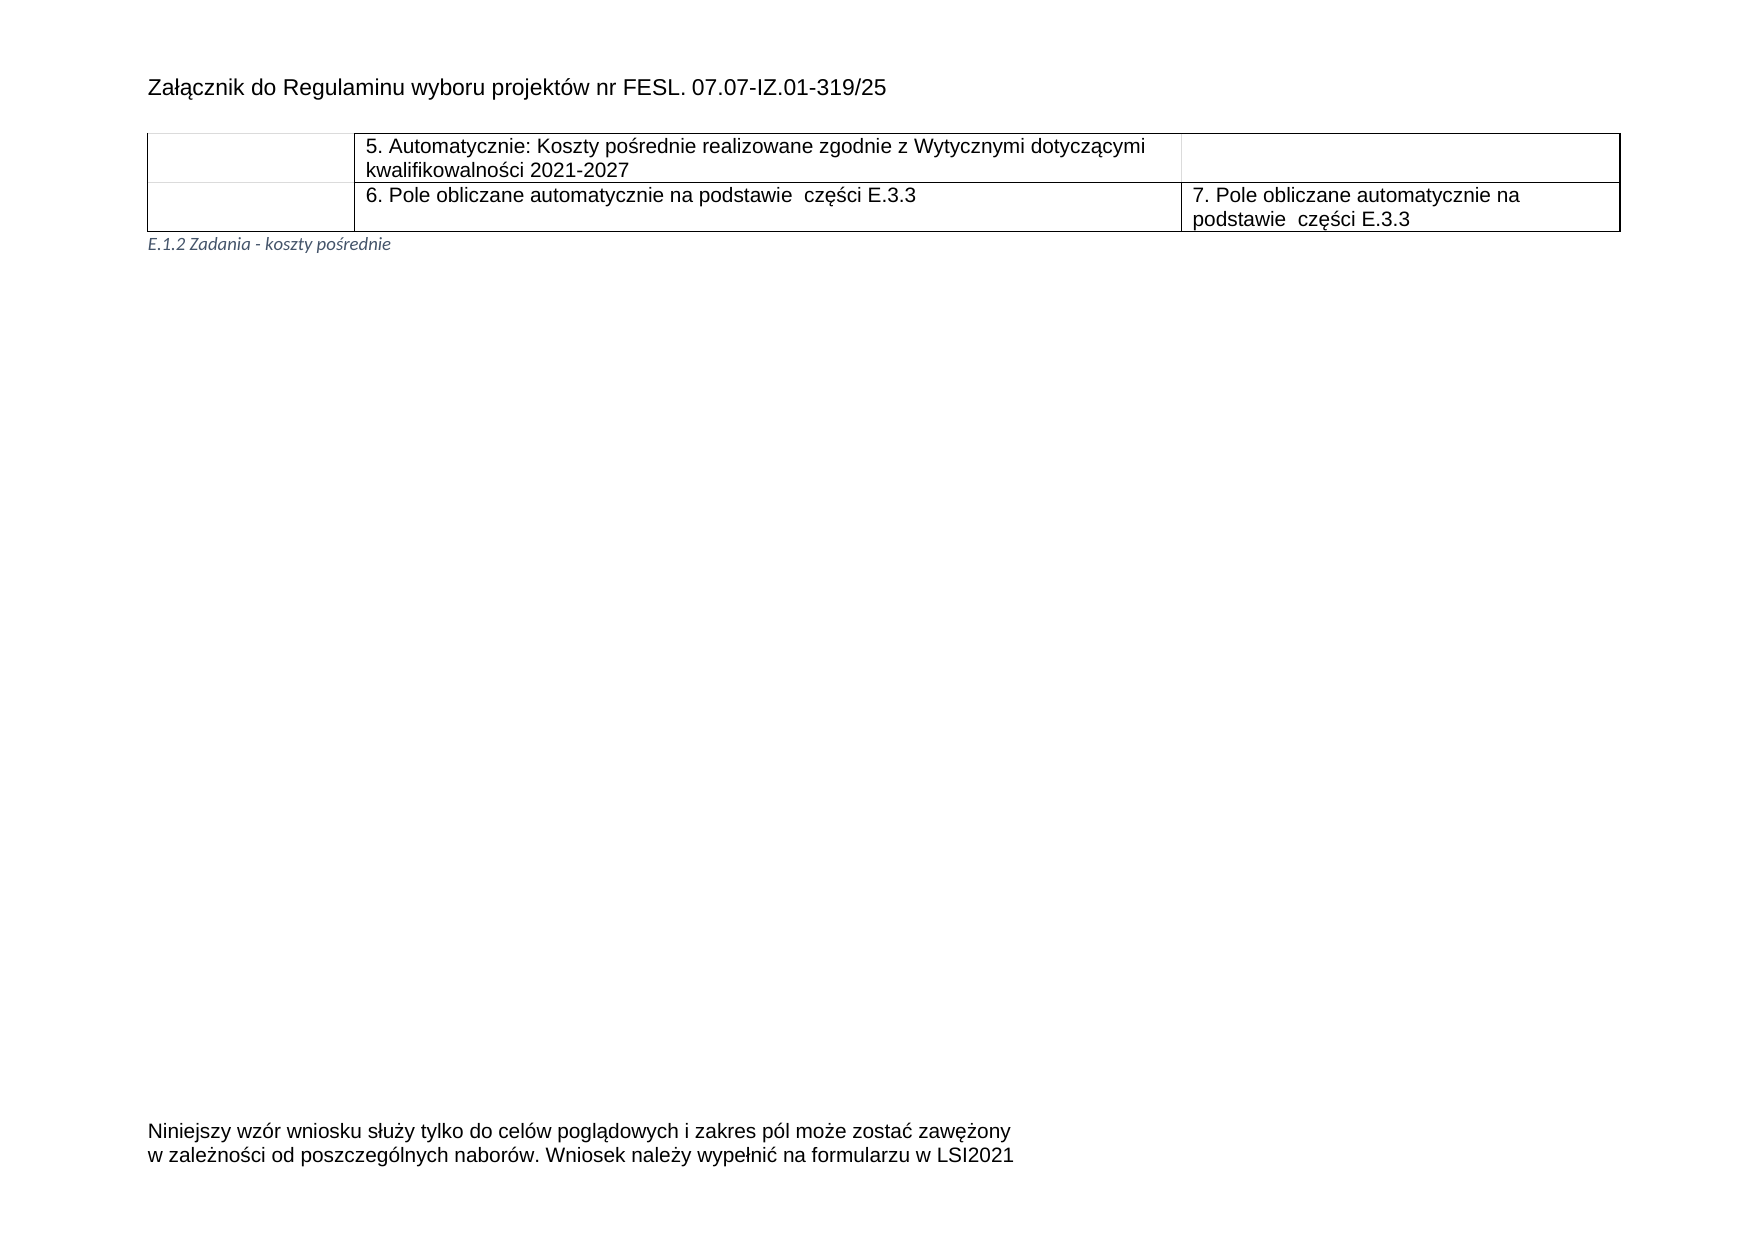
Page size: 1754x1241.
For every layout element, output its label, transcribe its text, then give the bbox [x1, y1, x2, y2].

text E.1.2 Zadania - koszty pośrednie [148, 232, 1621, 255]
table_cell [148, 134, 354, 182]
table_cell [148, 183, 354, 231]
table_cell [1182, 134, 1619, 182]
table_cell 5. Automatycznie: Koszty pośrednie realizowane zgodnie z Wytycznymi dotyczącymi kwalifikowalności 2021-2027 [355, 134, 1181, 182]
table_cell 6. Pole obliczane automatycznie na podstawie części E.3.3 [355, 183, 1181, 231]
table_cell 7. Pole obliczane automatycznie na podstawie części E.3.3 [1182, 183, 1619, 231]
